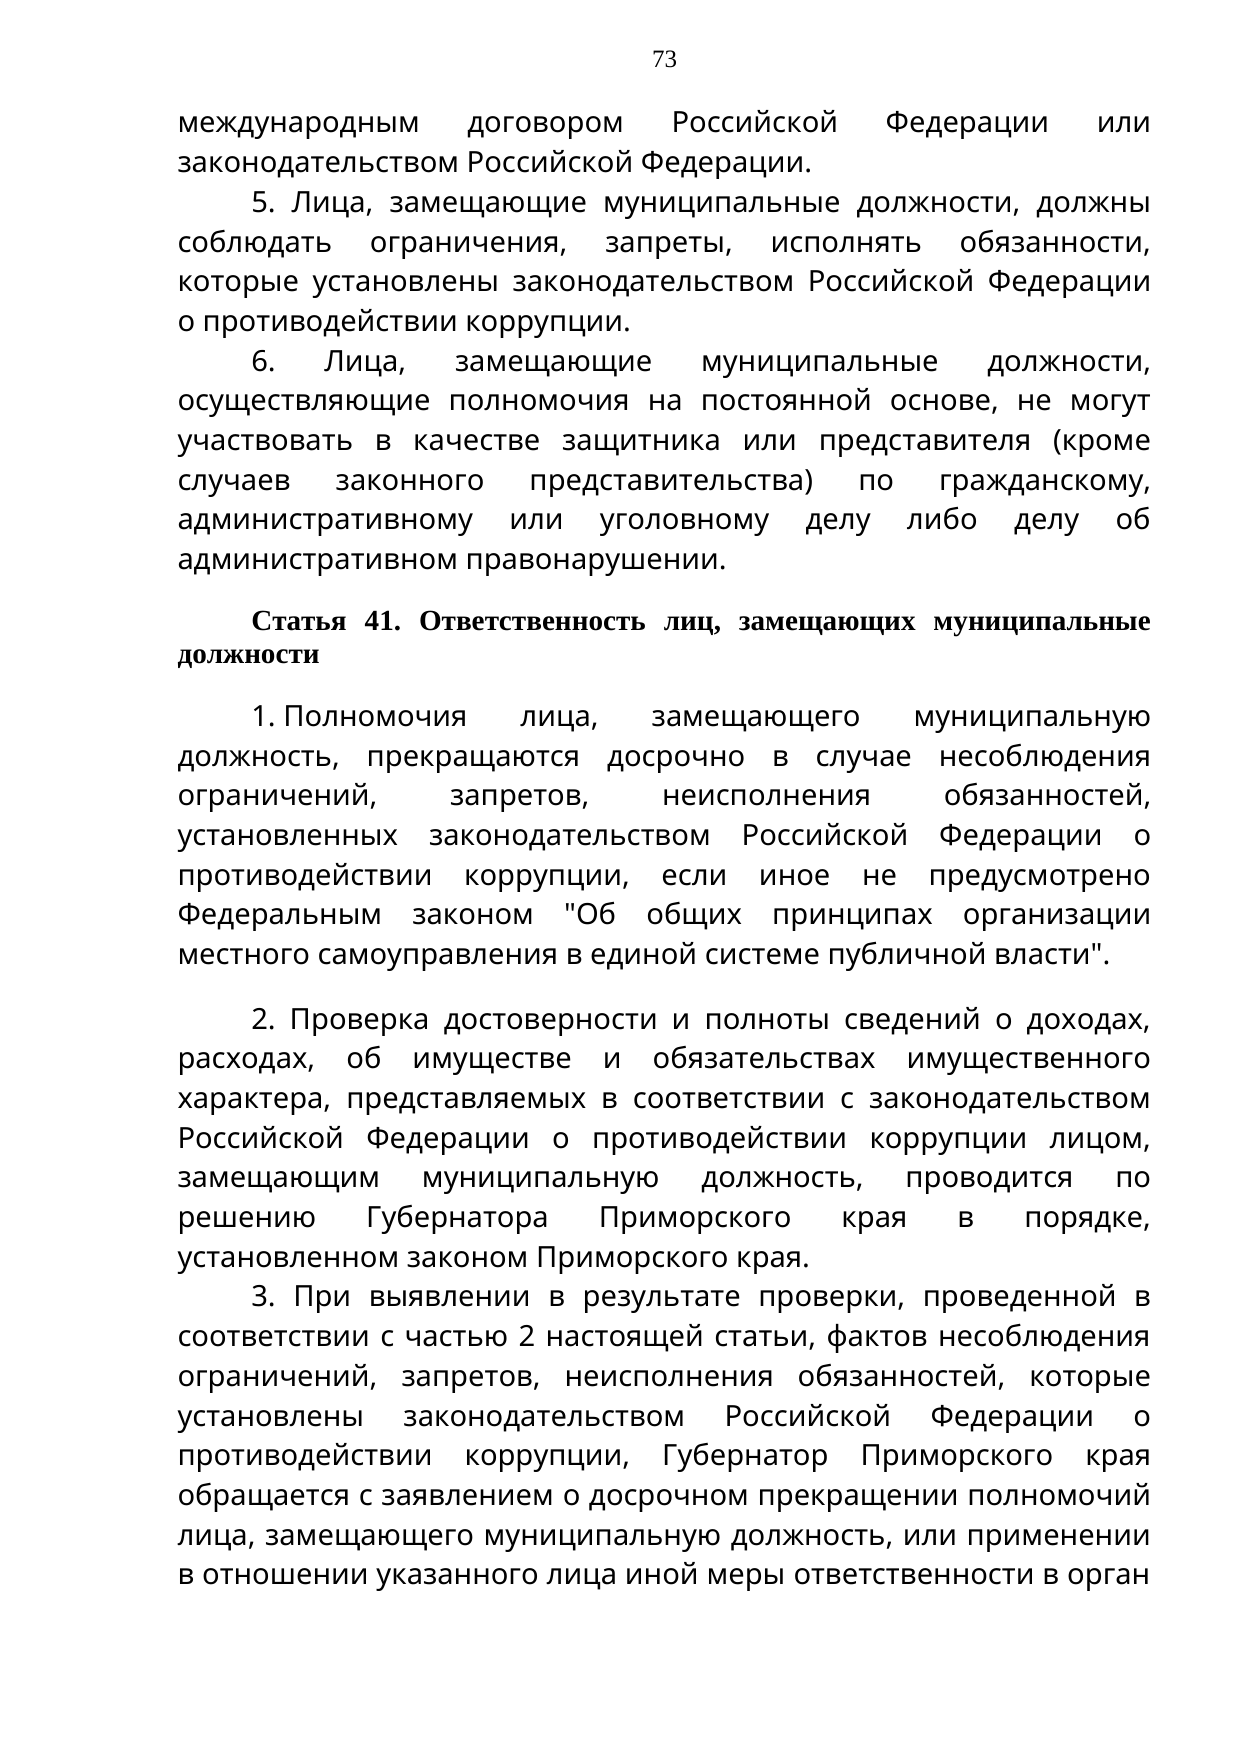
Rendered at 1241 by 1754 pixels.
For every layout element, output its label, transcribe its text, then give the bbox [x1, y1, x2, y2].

text 1. Полномочия лица, замещающего муниципальную должность, прекращаются досрочно в случае несоблюдения ограничений, запретов, неисполнения обязанностей, установленных законодательством Российской Федерации о противодействии коррупции, если иное не предусмотрено Федеральным законом "Об общих принципах организации местного самоуправления в единой системе публичной власти". [177, 695, 1152, 973]
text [177, 1276, 1152, 1593]
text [177, 102, 1152, 181]
text 2. Проверка достоверности и полноты сведений о доходах, расходах, об имуществе и обязательствах имущественного характера, представляемых в соответствии с законодательством Российской Федерации о противодействии коррупции лицом, замещающим муниципальную должность, проводится по решению Губернатора Приморского края в порядке, установленном законом Приморского края. [177, 998, 1152, 1276]
text 5. Лица, замещающие муниципальные должности, должны соблюдать ограничения, запреты, исполнять обязанности, которые установлены законодательством Российской Федерации о противодействии коррупции. [177, 181, 1152, 340]
text Статья 41. Ответственность лиц, замещающих муниципальные должности [177, 603, 1152, 670]
text 6. Лица, замещающие муниципальные должности, осуществляющие полномочия на постоянной основе, не могут участвовать в качестве защитника или представителя (кроме случаев законного представительства) по гражданскому, административному или уголовному делу либо делу об административном правонарушении. [177, 340, 1152, 578]
